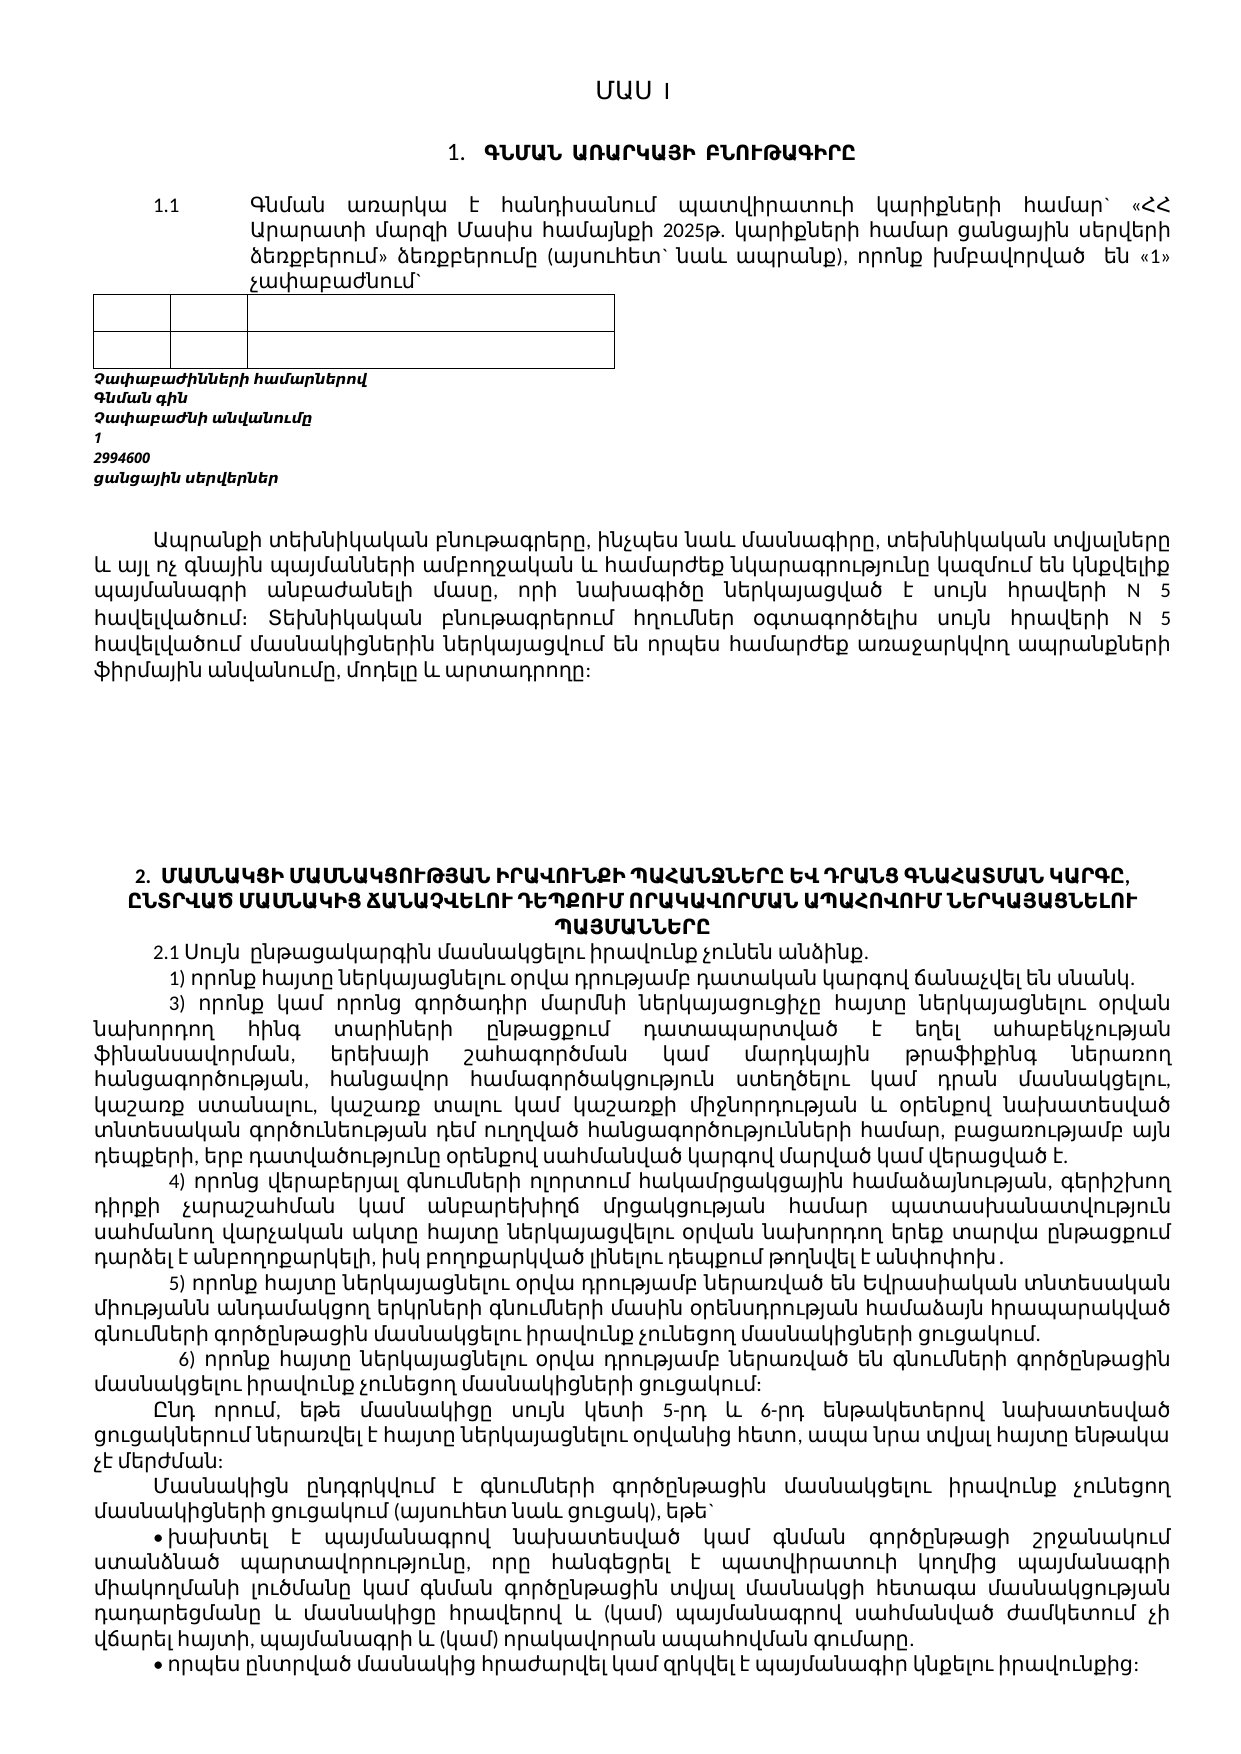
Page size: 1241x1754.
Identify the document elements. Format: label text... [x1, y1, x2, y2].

subtitle Գնման առարկա է հանդիսանում պատվիրատուի կարիքների համար` «ՀՀ Արարատի մարզի Մասիս համայնքի 2025թ. կարիքների համար ցանցային սերվերի ձեռքբերում» ձեռքբերումը (այսուհետ` նաև ապրանք), որոնք խմբավորված են «1» չափաբաժնում` [153, 192, 1171, 294]
text • խախտել է պայմանագրով նախատեսված կամ գնման գործընթացի շրջանակում ստանձնած պարտավորությունը, որը հանգեցրել է պատվիրատուի կողմից պայմանագրի միակողմանի լուծմանը կամ գնման գործընթացին տվյալ մասնակցի հետագա մասնակցության դադարեցմանը և մասնակիցը հրավերով և (կամ) պայմանագրով սահմանված ժամկետում չի վճարել հայտի, պայմանագրի և (կամ) որակավորան ապահովման գումարը. [94, 1524, 1171, 1651]
text 3) որոնք կամ որոնց գործադիր մարմնի ներկայացուցիչը հայտը ներկայացնելու օրվան նախորդող հինգ տարիների ընթացքում դատապարտված է եղել ահաբեկչության ֆինանսավորման, երեխայի շահագործման կամ մարդկային թրաֆիքինգ ներառող հանցագործության, հանցավոր համագործակցություն ստեղծելու կամ դրան մասնակցելու, կաշառք ստանալու, կաշառք տալու կամ կաշառքի միջնորդության և օրենքով նախատեսված տնտեսական գործունեության դեմ ուղղված հանցագործությունների համար, բացառությամբ այն դեպքերի, երբ դատվածությունը օրենքով սահմանված կարգով մարված կամ վերացված է. [94, 990, 1171, 1168]
text 2. ՄԱՍՆԱԿՑԻ ՄԱՍՆԱԿՑՈՒԹՅԱՆ ԻՐԱՎՈՒՆՔԻ ՊԱՀԱՆՋՆԵՐԸ ԵՎ ԴՐԱՆՑ ԳՆԱՀԱՏՄԱՆ ԿԱՐԳԸ, ԸՆՏՐՎԱԾ ՄԱՍՆԱԿԻՑ ՃԱՆԱՉՎԵԼՈՒ ԴԵՊՔՈՒՄ ՈՐԱԿԱՎՈՐՄԱՆ ԱՊԱՀՈՎՈՒՄ ՆԵՐԿԱՅԱՑՆԵԼՈՒ ՊԱՅՄԱՆՆԵՐԸ [94, 863, 1171, 939]
text 5) որոնք հայտը ներկայացնելու օրվա դրությամբ ներառված են Եվրասիական տնտեսական միությանն անդամակցող երկրների գնումների մասին օրենսդրության համաձայն հրապարակված գնումների գործընթացին մասնակցելու իրավունք չունեցող մասնակիցների ցուցակում. [94, 1270, 1171, 1346]
text • որպես ընտրված մասնակից հրաժարվել կամ զրկվել է պայմանագիր կնքելու իրավունքից: [94, 1651, 1171, 1677]
text 1) որոնք հայտը ներկայացնելու օրվա դրությամբ դատական կարգով ճանաչվել են սնանկ. [94, 965, 1171, 990]
text Մասնակիցն ընդգրկվում է գնումների գործընթացին մասնակցելու իրավունք չունեցող մասնակիցների ցուցակում (այսուհետ նաև ցուցակ), եթե` [94, 1473, 1171, 1524]
text Ապրանքի տեխնիկական բնութագրերը, ինչպես նաև մասնագիրը, տեխնիկական տվյալները և այլ ոչ գնային պայմանների ամբողջական և համարժեք նկարագրությունը կազմում են կնքվելիք պայմանագրի անբաժանելի մասը, որի նախագիծը ներկայացված է սույն հրավերի N 5 հավելվածում։ Տեխնիկական բնութագրերում հղումներ օգտագործելիս սույն հրավերի N 5 հավելվածում մասնակիցներին ներկայացվում են որպես համարժեք առաջարկվող ապրանքների ֆիրմային անվանումը, մոդելը և արտադրողը: [94, 527, 1171, 682]
text 4) որոնց վերաբերյալ գնումների ոլորտում հակամրցակցային համաձայնության, գերիշխող դիրքի չարաշահման կամ անբարեխիղճ մրցակցության համար պատասխանատվություն սահմանող վարչական ակտը հայտը ներկայացվելու օրվան նախորդող երեք տարվա ընթացքում դարձել է անբողոքարկելի, իսկ բողոքարկված լինելու դեպքում թողնվել է անփոփոխ․ [94, 1168, 1171, 1270]
text 6) որոնք հայտը ներկայացնելու օրվա դրությամբ ներառված են գնումների գործընթացին մասնակցելու իրավունք չունեցող մասնակիցների ցուցակում: [94, 1346, 1171, 1397]
list ԳՆՄԱՆ ԱՌԱՐԿԱՅԻ ԲՆՈՒԹԱԳԻՐԸ [131, 136, 1171, 167]
text ՄԱՍ I [94, 75, 1171, 106]
text 2.1 Սույն ընթացակարգին մասնակցելու իրավունք չունեն անձինք. [94, 939, 1171, 965]
text Ընդ որում, եթե մասնակիցը սույն կետի 5-րդ և 6-րդ ենթակետերով նախատեսված ցուցակներում ներառվել է հայտը ներկայացնելու օրվանից հետո, ապա նրա տվյալ հայտը ենթակա չէ մերժման: [94, 1397, 1171, 1473]
